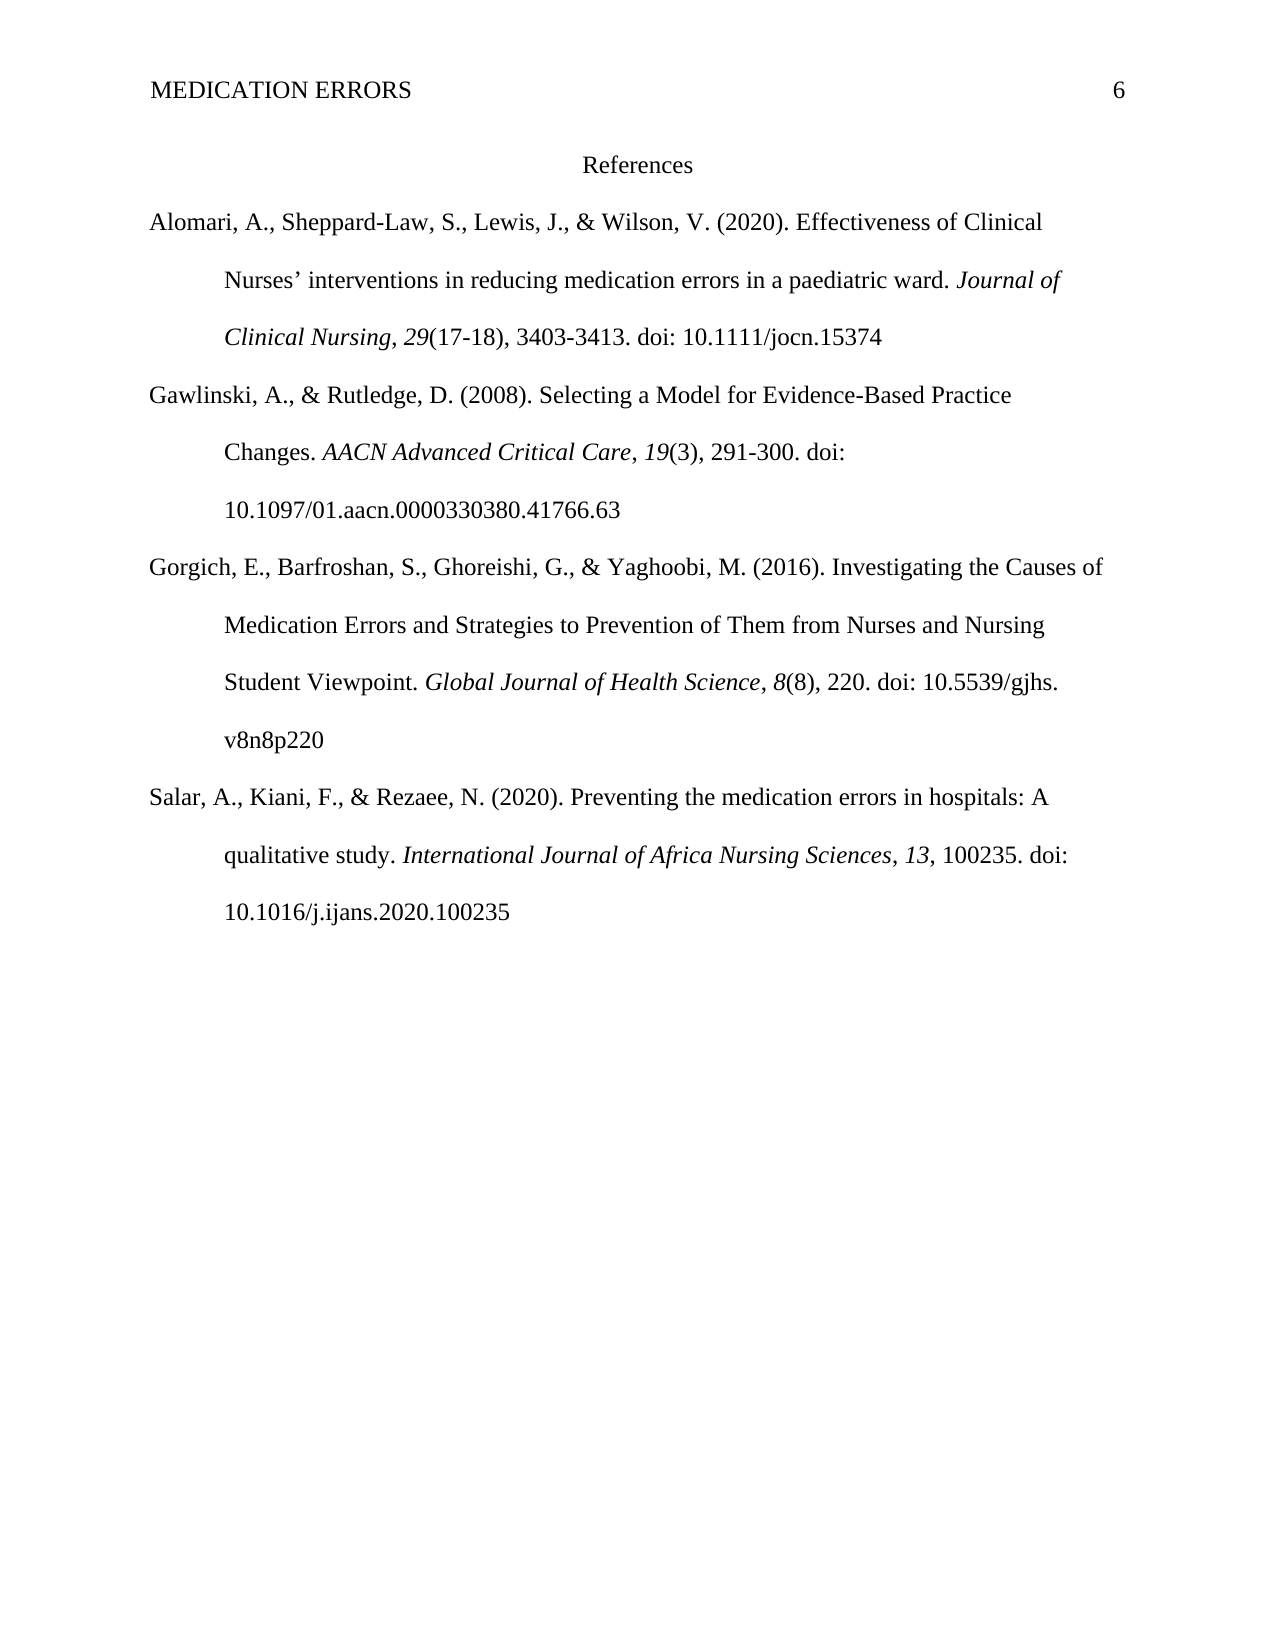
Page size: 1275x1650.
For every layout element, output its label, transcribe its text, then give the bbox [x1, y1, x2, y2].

text References [150, 150, 1125, 179]
text Gawlinski, A., & Rutledge, D. (2008). Selecting a Model for Evidence-Based Practice Changes. AACN Advanced Critical Care, 19(3), 291-300. doi: 10.1097/01.aacn.0000330380.41766.63 [149, 380, 1125, 524]
text Alomari, A., Sheppard‐Law, S., Lewis, J., & Wilson, V. (2020). Effectiveness of Clinical Nurses’ interventions in reducing medication errors in a paediatric ward. Journal of Clinical Nursing, 29(17-18), 3403-3413. doi: 10.1111/jocn.15374 [149, 207, 1125, 351]
text Salar, A., Kiani, F., & Rezaee, N. (2020). Preventing the medication errors in hospitals: A qualitative study. International Journal of Africa Nursing Sciences, 13, 100235. doi: 10.1016/j.ijans.2020.100235 [149, 782, 1125, 926]
text Gorgich, E., Barfroshan, S., Ghoreishi, G., & Yaghoobi, M. (2016). Investigating the Causes of Medication Errors and Strategies to Prevention of Them from Nurses and Nursing Student Viewpoint. Global Journal of Health Science, 8(8), 220. doi: 10.5539/gjhs. v8n8p220 [149, 552, 1125, 754]
